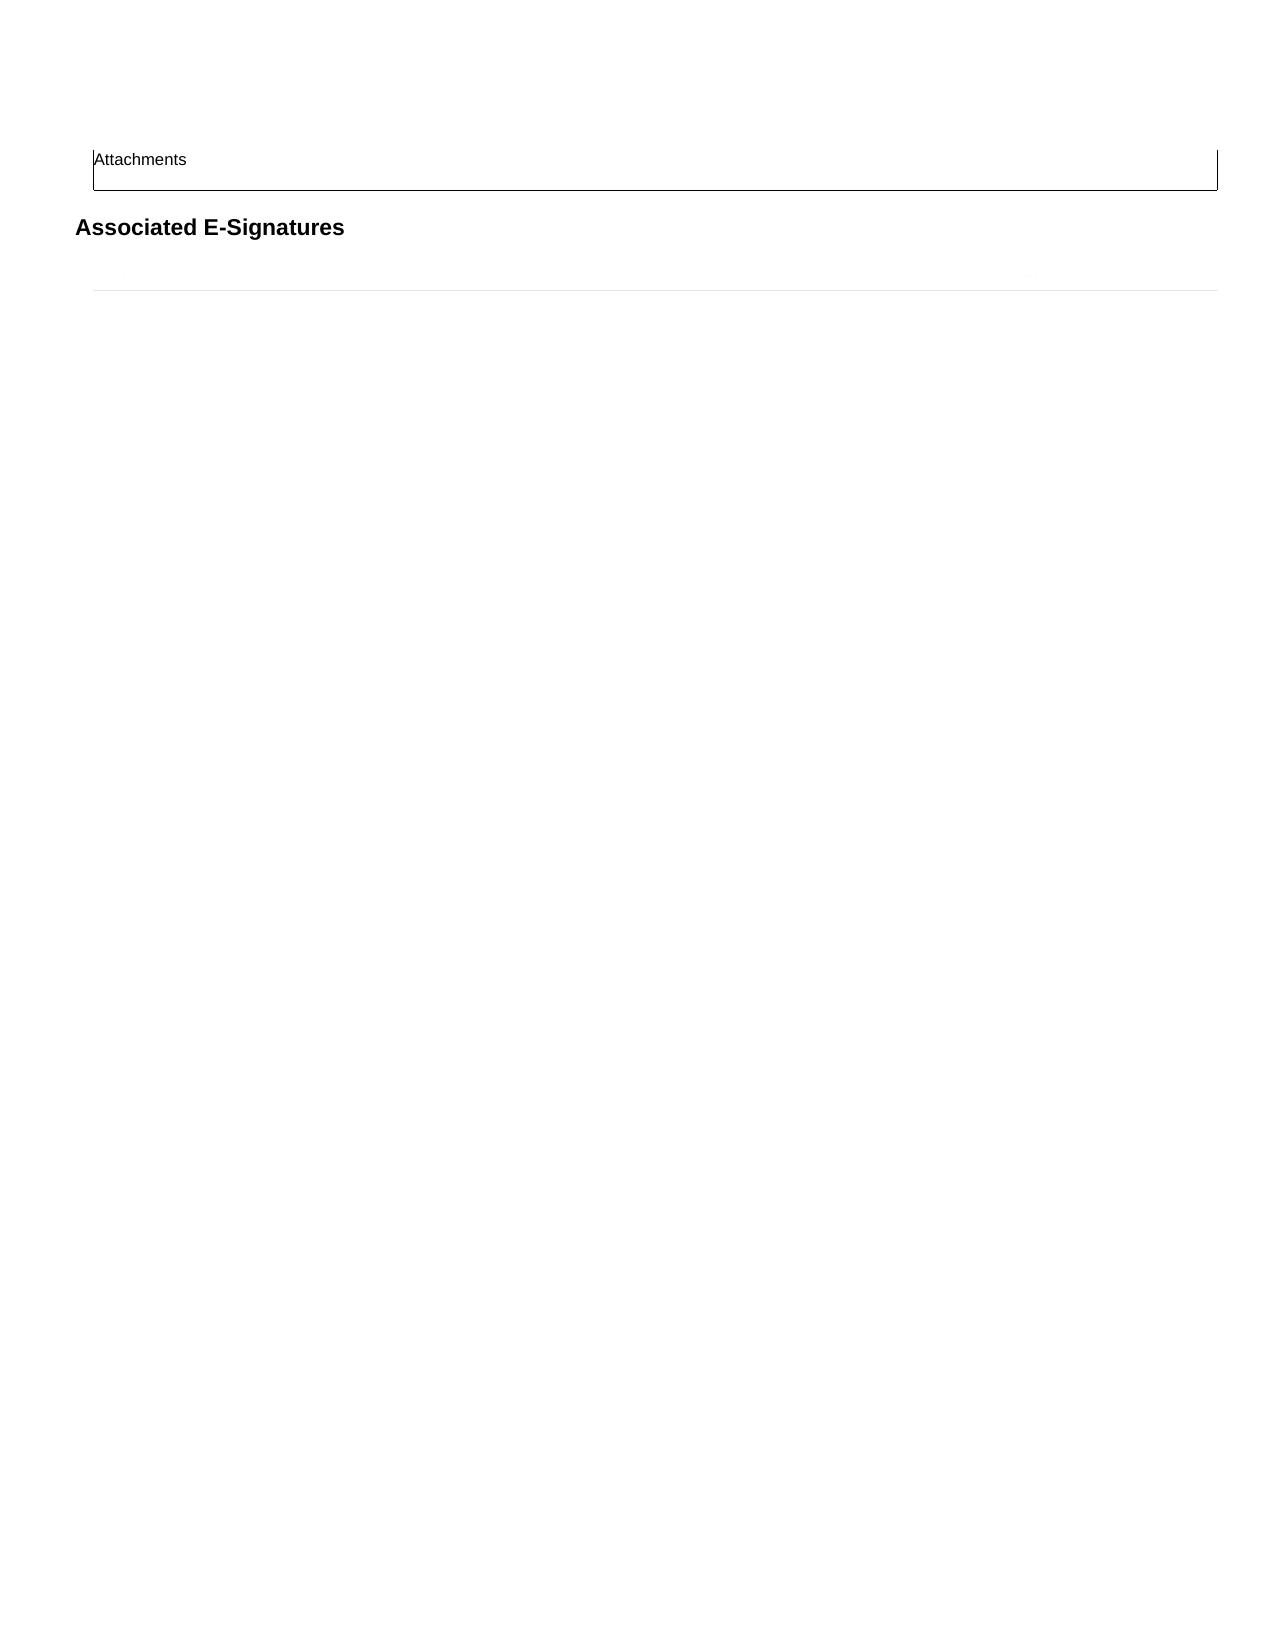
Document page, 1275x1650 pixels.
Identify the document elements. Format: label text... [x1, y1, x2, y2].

text Associated E-Signatures [75, 213, 1212, 240]
